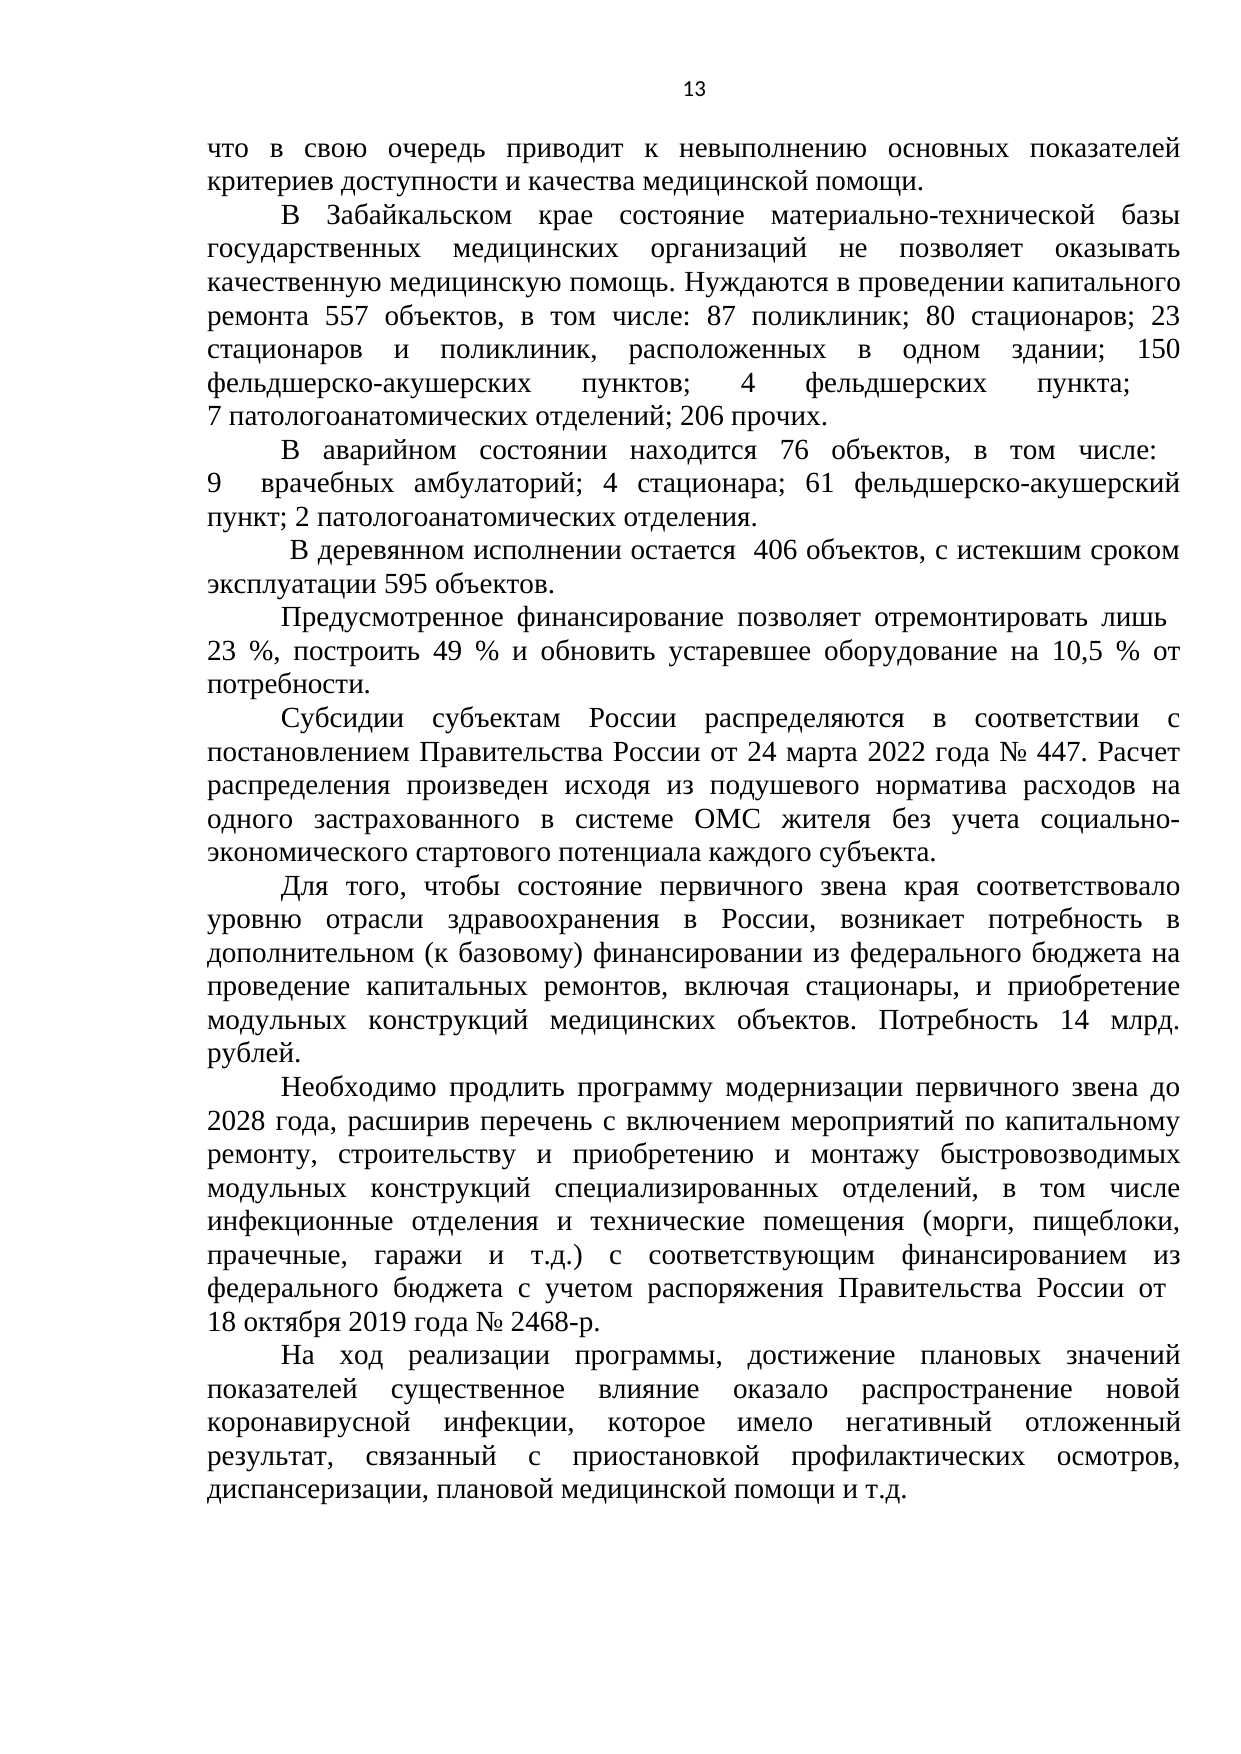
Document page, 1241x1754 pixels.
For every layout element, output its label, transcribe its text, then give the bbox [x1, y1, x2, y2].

text Субсидии субъектам России распределяются в соответствии с постановлением Правительства России от 24 марта 2022 года № 447. Расчет распределения произведен исходя из подушевого норматива расходов на одного застрахованного в системе ОМС жителя без учета социально-экономического стартового потенциала каждого субъекта. [207, 700, 1181, 868]
text В Забайкальском крае состояние материально-технической базы государственных медицинских организаций не позволяет оказывать качественную медицинскую помощь. Нуждаются в проведении капитального ремонта 557 объектов, в том числе: 87 поликлиник; 80 стационаров; 23 стационаров и поликлиник, расположенных в одном здании; 150 фельдшерско-акушерских пунктов; 4 фельдшерских пункта; 7 патологоанатомических отделений; 206 прочих. [207, 197, 1181, 432]
text Необходимо продлить программу модернизации первичного звена до 2028 года, расширив перечень с включением мероприятий по капитальному ремонту, строительству и приобретению и монтажу быстровозводимых модульных конструкций специализированных отделений, в том числе инфекционные отделения и технические помещения (морги, пищеблоки, прачечные, гаражи и т.д.) с соответствующим финансированием из федерального бюджета с учетом распоряжения Правительства России от 18 октября 2019 года № 2468-р. [207, 1069, 1181, 1337]
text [207, 130, 1181, 197]
text Предусмотренное финансирование позволяет отремонтировать лишь 23 %, построить 49 % и обновить устаревшее оборудование на 10,5 % от потребности. [207, 599, 1181, 700]
text В деревянном исполнении остается 406 объектов, с истекшим сроком эксплуатации 595 объектов. [207, 532, 1181, 599]
text На ход реализации программы, достижение плановых значений показателей существенное влияние оказало распространение новой коронавирусной инфекции, которое имело негативный отложенный результат, связанный с приостановкой профилактических осмотров, диспансеризации, плановой медицинской помощи и т.д. [207, 1337, 1181, 1570]
text Для того, чтобы состояние первичного звена края соответствовало уровню отрасли здравоохранения в России, возникает потребность в дополнительном (к базовому) финансировании из федерального бюджета на проведение капитальных ремонтов, включая стационары, и приобретение модульных конструкций медицинских объектов. Потребность 14 млрд. рублей. [207, 868, 1181, 1069]
text В аварийном состоянии находится 76 объектов, в том числе: 9 врачебных амбулаторий; 4 стационара; 61 фельдшерско-акушерский пункт; 2 патологоанатомических отделения. [207, 432, 1181, 532]
